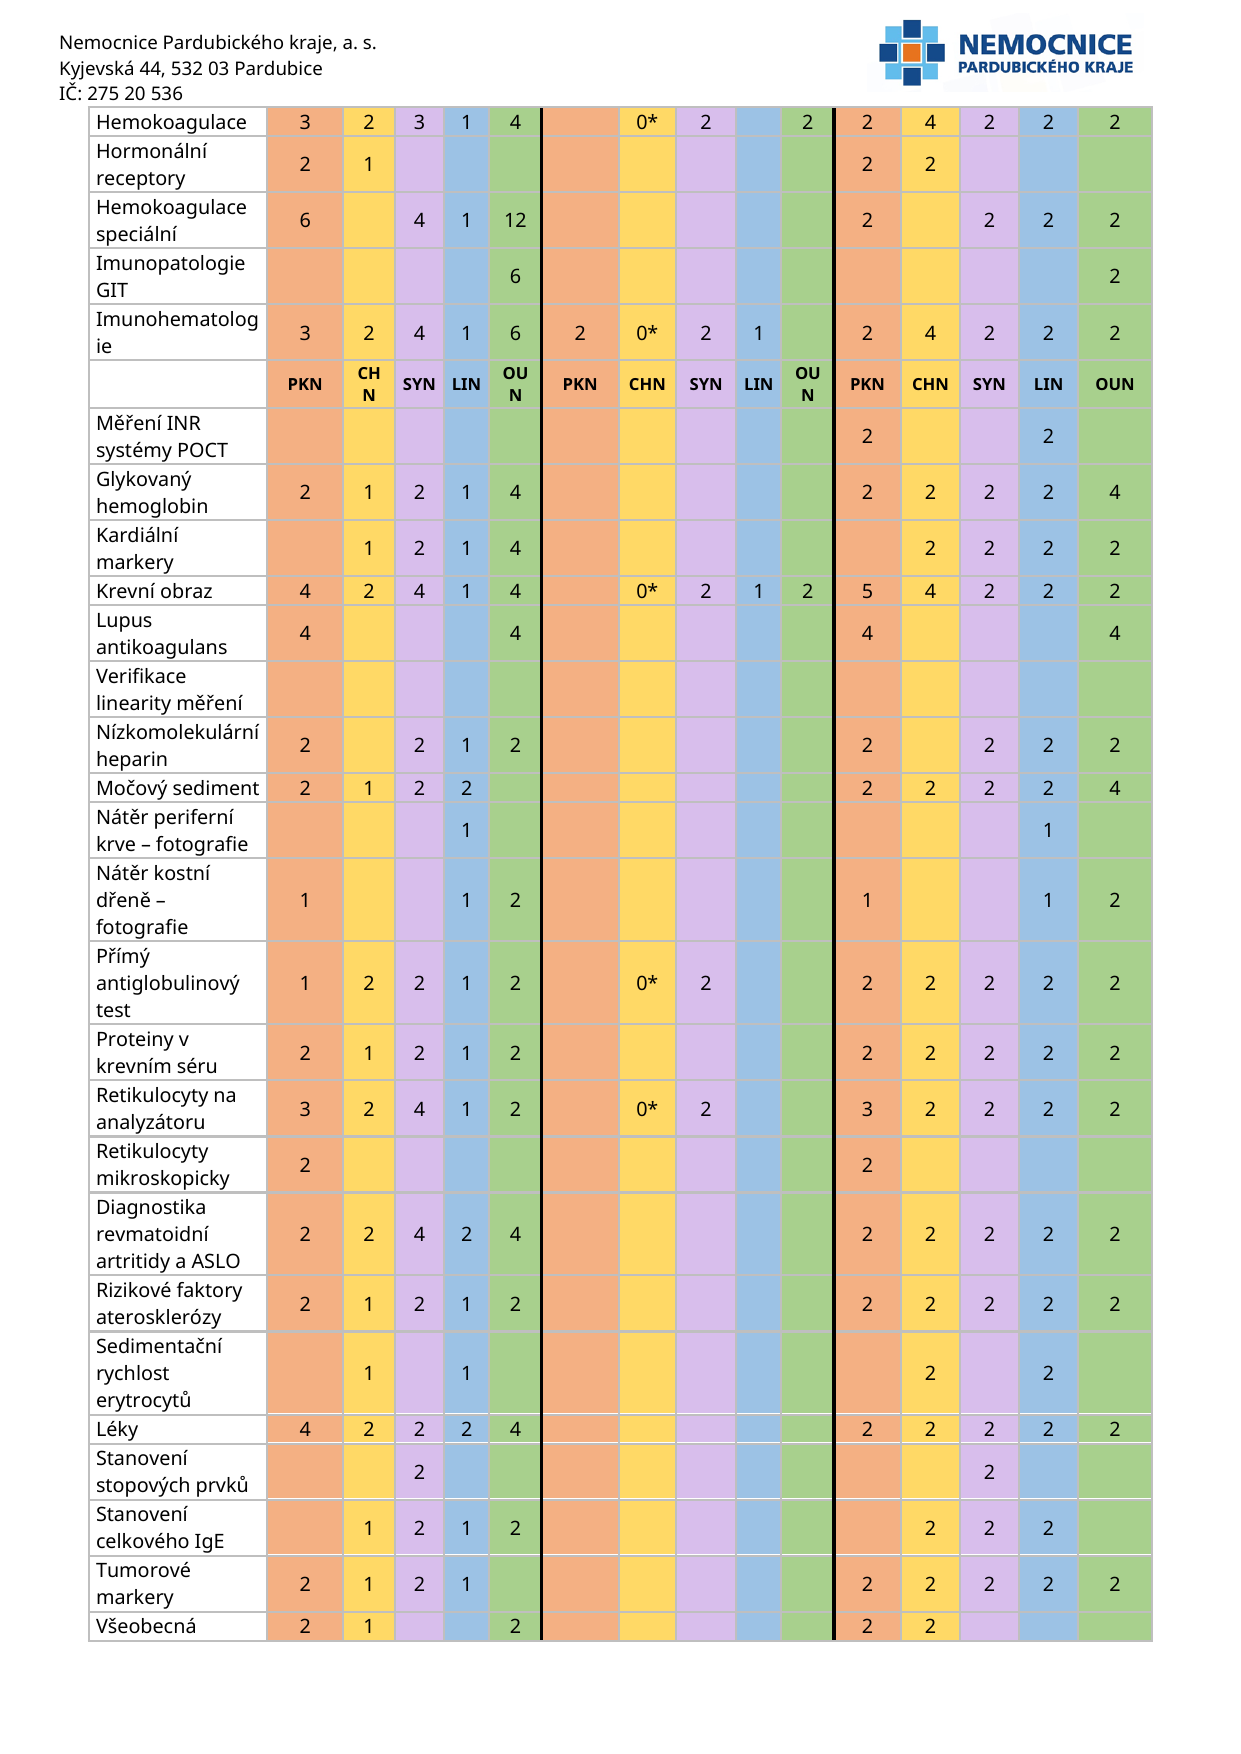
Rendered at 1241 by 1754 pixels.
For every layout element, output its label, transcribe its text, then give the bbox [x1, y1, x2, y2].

table_cell 4 [490, 521, 540, 575]
table_cell [620, 1138, 675, 1191]
table_cell Imunohematologie [90, 305, 266, 359]
table_cell 1 [445, 1276, 488, 1330]
table_cell Léky [90, 1416, 266, 1442]
table_cell 2 [961, 193, 1018, 247]
table_cell [344, 409, 394, 463]
table_cell 4 [836, 606, 900, 660]
table_cell 2 [1020, 521, 1077, 575]
table_cell 2 [836, 942, 900, 1023]
table_cell 4 [490, 1194, 540, 1274]
table_cell 2 [1020, 108, 1077, 135]
table_cell [1079, 137, 1151, 191]
table_cell 2 [961, 305, 1018, 359]
table_cell [620, 1333, 675, 1413]
table_cell 2 [961, 465, 1018, 519]
table_cell Stanovení stopových prvků [90, 1445, 266, 1498]
table_cell [737, 1613, 780, 1640]
table_cell 2 [268, 1276, 342, 1330]
table_cell 1 [445, 1501, 488, 1554]
table_cell [543, 1613, 618, 1640]
table_cell 2 [268, 137, 342, 191]
table_cell [737, 108, 780, 135]
table_cell [737, 718, 780, 772]
table_cell Retikulocyty mikroskopicky [90, 1138, 266, 1191]
table_cell Nátěr periferní krve – fotografie [90, 803, 266, 857]
table_cell 4 [268, 577, 342, 604]
table_cell 2 [1079, 718, 1151, 772]
table_cell 2 [961, 1276, 1018, 1330]
table_cell [782, 1557, 832, 1611]
table_cell [490, 803, 540, 857]
table_cell 0* [620, 305, 675, 359]
table_cell [737, 137, 780, 191]
table_cell 2 [902, 1416, 959, 1442]
table_cell [445, 409, 488, 463]
table_cell [677, 249, 735, 303]
table_cell [782, 1445, 832, 1498]
table_cell [396, 1138, 443, 1191]
table_cell 4 [490, 1416, 540, 1442]
table_cell [902, 193, 959, 247]
table_cell 6 [490, 249, 540, 303]
table_cell 1 [737, 577, 780, 604]
table_cell 2 [1020, 1081, 1077, 1135]
table_cell 2 [268, 718, 342, 772]
table_cell 2 [902, 1333, 959, 1413]
table_cell [445, 662, 488, 716]
table_cell [782, 774, 832, 801]
table_cell [677, 1025, 735, 1079]
table_cell 2 [268, 1138, 342, 1191]
table_cell 2 [1020, 193, 1077, 247]
table_cell [543, 662, 618, 716]
table_cell [1079, 1333, 1151, 1413]
table_cell [737, 1416, 780, 1442]
table_cell CHN [344, 361, 394, 407]
table_cell Sedimentační rychlost erytrocytů [90, 1333, 266, 1413]
table_cell [677, 859, 735, 940]
table_cell [620, 1445, 675, 1498]
table_cell 2 [268, 1025, 342, 1079]
table_cell 2 [902, 774, 959, 801]
table_cell [396, 803, 443, 857]
table_cell [902, 1445, 959, 1498]
table_cell 2 [961, 1416, 1018, 1442]
table_cell 2 [490, 1276, 540, 1330]
table_cell 1 [836, 859, 900, 940]
table_cell [782, 1416, 832, 1442]
table_cell 1 [344, 465, 394, 519]
table_cell [445, 1613, 488, 1640]
table_cell Hemokoagulace [90, 108, 266, 135]
table_cell Imunopatologie GIT [90, 249, 266, 303]
table_cell [543, 803, 618, 857]
table_cell 2 [1079, 249, 1151, 303]
table_cell Verifikace linearity měření [90, 662, 266, 716]
table_cell [396, 409, 443, 463]
table_cell [782, 193, 832, 247]
table_cell 4 [1079, 606, 1151, 660]
table_cell [677, 1613, 735, 1640]
table_cell [1079, 1501, 1151, 1554]
table_cell 2 [677, 942, 735, 1023]
table_cell 2 [344, 305, 394, 359]
table_cell [620, 1501, 675, 1554]
table_cell [782, 521, 832, 575]
table_cell 2 [961, 1025, 1018, 1079]
table_cell [344, 1138, 394, 1191]
table_cell 2 [396, 1416, 443, 1442]
table_cell [396, 606, 443, 660]
table_cell 2 [490, 859, 540, 940]
table_cell 2 [1020, 718, 1077, 772]
table_cell [620, 249, 675, 303]
table_cell 1 [445, 305, 488, 359]
table_cell 2 [396, 1025, 443, 1079]
table_cell 1 [344, 521, 394, 575]
table_cell [543, 409, 618, 463]
table_cell [782, 249, 832, 303]
table_cell [782, 465, 832, 519]
table_cell Měření INR systémy POCT [90, 409, 266, 463]
table_cell 2 [1079, 193, 1151, 247]
table_cell [396, 859, 443, 940]
table_cell 4 [268, 1416, 342, 1442]
table_cell [620, 193, 675, 247]
table_cell Proteiny v krevním séru [90, 1025, 266, 1079]
table_cell [902, 606, 959, 660]
table_cell 2 [344, 1416, 394, 1442]
table_cell [1020, 137, 1077, 191]
table_cell [396, 1333, 443, 1413]
table_cell Kardiální markery [90, 521, 266, 575]
table_cell 2 [902, 521, 959, 575]
table_cell [620, 1613, 675, 1640]
table_cell [1079, 662, 1151, 716]
table_cell 4 [902, 108, 959, 135]
table_cell [677, 662, 735, 716]
table_cell 2 [902, 1276, 959, 1330]
table_cell [490, 1557, 540, 1611]
table_cell [543, 1276, 618, 1330]
table_cell [737, 249, 780, 303]
table_cell [543, 859, 618, 940]
table_cell 12 [490, 193, 540, 247]
table_cell [396, 1613, 443, 1640]
table_cell [543, 606, 618, 660]
table_cell [620, 1276, 675, 1330]
table_cell 4 [490, 465, 540, 519]
picture [866, 13, 1144, 92]
table_cell 2 [1020, 409, 1077, 463]
table_cell 2 [1020, 1194, 1077, 1274]
table_cell 1 [445, 803, 488, 857]
table_cell 3 [836, 1081, 900, 1135]
table_cell [782, 803, 832, 857]
table_cell 2 [677, 1081, 735, 1135]
table_cell [620, 662, 675, 716]
table_cell [543, 1025, 618, 1079]
table_cell [737, 942, 780, 1023]
table_cell [620, 718, 675, 772]
table_cell [490, 1138, 540, 1191]
table_cell 4 [396, 305, 443, 359]
table_cell 1 [1020, 803, 1077, 857]
table_cell [782, 859, 832, 940]
table_cell [620, 1557, 675, 1611]
table_cell 6 [268, 193, 342, 247]
table_cell 4 [1079, 465, 1151, 519]
table_cell 2 [445, 774, 488, 801]
table_cell [490, 774, 540, 801]
table_cell 2 [836, 1025, 900, 1079]
table_cell 6 [490, 305, 540, 359]
table_cell 2 [1020, 1501, 1077, 1554]
table_cell 2 [961, 108, 1018, 135]
table_cell [836, 521, 900, 575]
table_cell [1020, 249, 1077, 303]
table_cell [620, 137, 675, 191]
table_cell 5 [836, 577, 900, 604]
table_cell [677, 606, 735, 660]
table_cell [677, 409, 735, 463]
table_cell [677, 774, 735, 801]
table_cell 2 [677, 108, 735, 135]
table_cell 2 [961, 1557, 1018, 1611]
table_cell [836, 1445, 900, 1498]
table_cell [268, 1333, 342, 1413]
table_cell [620, 1416, 675, 1442]
table_cell [782, 137, 832, 191]
table_cell PKN [268, 361, 342, 407]
table_cell [961, 606, 1018, 660]
table_cell [677, 803, 735, 857]
table_cell [836, 249, 900, 303]
table_cell 0* [620, 942, 675, 1023]
table_cell 1 [445, 521, 488, 575]
table_cell 2 [268, 1557, 342, 1611]
table_cell Močový sediment [90, 774, 266, 801]
table_cell 2 [1020, 774, 1077, 801]
table_cell 2 [836, 305, 900, 359]
table_cell 2 [344, 1194, 394, 1274]
table_cell [961, 137, 1018, 191]
table_cell 2 [1020, 1333, 1077, 1413]
table_cell [902, 803, 959, 857]
table_cell [677, 1333, 735, 1413]
table_cell [782, 1194, 832, 1274]
table_cell [620, 859, 675, 940]
table_cell [490, 409, 540, 463]
table_cell [902, 249, 959, 303]
table_cell 2 [268, 774, 342, 801]
table_cell [677, 1557, 735, 1611]
table_cell 2 [396, 1276, 443, 1330]
table_cell [543, 942, 618, 1023]
table_cell 2 [268, 465, 342, 519]
table_cell 2 [961, 774, 1018, 801]
table_cell OUN [490, 361, 540, 407]
table_cell 2 [836, 1276, 900, 1330]
table_cell [782, 1501, 832, 1554]
table_cell 2 [902, 1081, 959, 1135]
table_cell [737, 1138, 780, 1191]
table_cell 2 [836, 774, 900, 801]
table_cell [737, 1557, 780, 1611]
table_cell [543, 1333, 618, 1413]
table_cell [836, 1333, 900, 1413]
table_cell [445, 1138, 488, 1191]
table_cell 2 [344, 1081, 394, 1135]
table_cell [268, 662, 342, 716]
table_cell 1 [344, 1276, 394, 1330]
table_cell 2 [836, 137, 900, 191]
table_cell [396, 249, 443, 303]
table_cell 4 [396, 1194, 443, 1274]
table_cell 2 [1020, 1025, 1077, 1079]
table_cell Nízkomolekulární heparin [90, 718, 266, 772]
table_cell [543, 1194, 618, 1274]
table_cell [737, 859, 780, 940]
table_cell 2 [490, 718, 540, 772]
table_cell Rizikové faktory aterosklerózy [90, 1276, 266, 1330]
table_cell [268, 1501, 342, 1554]
table_cell [90, 361, 266, 407]
table_cell 2 [836, 1194, 900, 1274]
table_cell 2 [396, 521, 443, 575]
table_cell [543, 193, 618, 247]
table_cell [620, 1194, 675, 1274]
table_cell [543, 774, 618, 801]
table_cell 4 [490, 577, 540, 604]
table_cell LIN [445, 361, 488, 407]
table_cell 1 [268, 859, 342, 940]
table_cell 2 [344, 577, 394, 604]
table_cell 2 [490, 1501, 540, 1554]
table_cell PKN [836, 361, 900, 407]
table_cell [961, 1613, 1018, 1640]
table_cell [344, 193, 394, 247]
table_cell [836, 662, 900, 716]
table_cell [344, 718, 394, 772]
table_cell LIN [1020, 361, 1077, 407]
table_cell [344, 662, 394, 716]
table_cell [1079, 803, 1151, 857]
table_cell 1 [344, 1333, 394, 1413]
table_cell [543, 108, 618, 135]
table_cell 3 [268, 1081, 342, 1135]
table_cell [490, 1333, 540, 1413]
table_cell 4 [490, 606, 540, 660]
table_cell [782, 1333, 832, 1413]
table_cell 2 [782, 577, 832, 604]
table_cell [737, 521, 780, 575]
table_cell [782, 662, 832, 716]
table_cell 2 [961, 577, 1018, 604]
table_cell [737, 662, 780, 716]
table_cell 2 [268, 1613, 342, 1640]
table_cell 2 [1020, 1416, 1077, 1442]
table_cell [1079, 1445, 1151, 1498]
table_cell [737, 774, 780, 801]
table_cell 1 [344, 1501, 394, 1554]
table_cell 2 [396, 1557, 443, 1611]
table_cell 1 [445, 465, 488, 519]
table_cell [961, 409, 1018, 463]
table_cell 2 [1079, 1025, 1151, 1079]
table_cell 1 [344, 774, 394, 801]
table_cell [782, 942, 832, 1023]
table_cell [737, 1081, 780, 1135]
table_cell 4 [490, 108, 540, 135]
table_cell 2 [543, 305, 618, 359]
table_cell SYN [396, 361, 443, 407]
table_cell [677, 1445, 735, 1498]
table_cell Stanovení celkového IgE [90, 1501, 266, 1554]
table_cell 1 [445, 859, 488, 940]
table_cell 4 [902, 305, 959, 359]
table_cell 4 [902, 577, 959, 604]
table_cell 2 [490, 1025, 540, 1079]
table_cell [677, 1138, 735, 1191]
table_cell [961, 1138, 1018, 1191]
table_cell [1020, 1138, 1077, 1191]
table_cell [737, 1445, 780, 1498]
table_cell [836, 1501, 900, 1554]
table_cell [543, 577, 618, 604]
table_cell [268, 803, 342, 857]
table_cell 2 [961, 1081, 1018, 1135]
table_cell [1020, 662, 1077, 716]
table_cell 1 [445, 108, 488, 135]
table_cell 2 [836, 1138, 900, 1191]
table_cell PKN [543, 361, 618, 407]
table_cell 2 [902, 1613, 959, 1640]
table_cell [677, 465, 735, 519]
table_cell [445, 606, 488, 660]
table_cell 2 [1020, 1276, 1077, 1330]
table_cell 2 [961, 1445, 1018, 1498]
table_cell [902, 859, 959, 940]
table_cell [782, 409, 832, 463]
table_cell [1020, 1613, 1077, 1640]
table_cell [782, 1276, 832, 1330]
table_cell 2 [1079, 1276, 1151, 1330]
table_cell 1 [344, 1557, 394, 1611]
table_cell SYN [677, 361, 735, 407]
table_cell 2 [396, 1501, 443, 1554]
table_cell [543, 521, 618, 575]
table_cell [543, 1557, 618, 1611]
table_cell [268, 249, 342, 303]
table_cell [396, 662, 443, 716]
table_cell [737, 1333, 780, 1413]
table_cell [677, 193, 735, 247]
table_cell [782, 305, 832, 359]
table_cell 2 [961, 521, 1018, 575]
table_cell [902, 1138, 959, 1191]
table_cell Přímý antiglobulinový test [90, 942, 266, 1023]
table_cell CHN [902, 361, 959, 407]
table_cell 2 [902, 137, 959, 191]
table_cell [961, 1333, 1018, 1413]
table_cell 2 [836, 1557, 900, 1611]
table_cell [620, 803, 675, 857]
table_cell [961, 859, 1018, 940]
table_cell 2 [268, 1194, 342, 1274]
table_cell 2 [836, 193, 900, 247]
table_cell [737, 1501, 780, 1554]
table_cell [268, 1445, 342, 1498]
table_cell 4 [396, 577, 443, 604]
table_cell [677, 137, 735, 191]
table_cell 1 [445, 577, 488, 604]
table_cell [737, 606, 780, 660]
table_cell [902, 409, 959, 463]
table_cell 2 [1079, 521, 1151, 575]
table_cell 2 [344, 942, 394, 1023]
table_cell [344, 803, 394, 857]
table_cell 0* [620, 1081, 675, 1135]
table_cell 2 [836, 409, 900, 463]
table_cell 2 [902, 1557, 959, 1611]
table_cell [961, 249, 1018, 303]
table_cell 1 [445, 942, 488, 1023]
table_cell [90, 1613, 266, 1640]
table_cell [737, 1276, 780, 1330]
table_cell [543, 718, 618, 772]
table_cell 3 [268, 305, 342, 359]
table_cell CHN [620, 361, 675, 407]
table_cell [620, 521, 675, 575]
table_cell 2 [1079, 305, 1151, 359]
table_cell 1 [445, 1081, 488, 1135]
table_cell [677, 521, 735, 575]
table_cell Krevní obraz [90, 577, 266, 604]
table_cell [445, 137, 488, 191]
table_cell 2 [1079, 108, 1151, 135]
table_cell [902, 718, 959, 772]
table_cell [1079, 409, 1151, 463]
table_cell 2 [677, 577, 735, 604]
table_cell 1 [445, 1557, 488, 1611]
table_cell 2 [1020, 305, 1077, 359]
table_cell 1 [737, 305, 780, 359]
table_cell [782, 1613, 832, 1640]
table_cell [737, 803, 780, 857]
table_cell [543, 1081, 618, 1135]
table_cell [902, 662, 959, 716]
table_cell [782, 606, 832, 660]
table_cell [737, 1025, 780, 1079]
table_cell 2 [1020, 1557, 1077, 1611]
table_cell [490, 1445, 540, 1498]
table_cell LIN [737, 361, 780, 407]
table_cell 2 [396, 465, 443, 519]
table_cell [737, 1194, 780, 1274]
table_cell 1 [344, 1025, 394, 1079]
table_cell Diagnostika revmatoidní artritidy a ASLO [90, 1194, 266, 1274]
table_cell [782, 1138, 832, 1191]
table_cell [620, 409, 675, 463]
table_cell 2 [961, 942, 1018, 1023]
table_cell 0* [620, 108, 675, 135]
table_cell 2 [344, 108, 394, 135]
table_cell 2 [961, 1194, 1018, 1274]
table_cell 2 [490, 1613, 540, 1640]
table_cell 2 [445, 1416, 488, 1442]
table_cell [1079, 1138, 1151, 1191]
table_cell 2 [961, 1501, 1018, 1554]
table_cell [737, 193, 780, 247]
table_cell 2 [1079, 1081, 1151, 1135]
table_cell 2 [836, 1416, 900, 1442]
table_cell [543, 1138, 618, 1191]
table_cell Hemokoagulace speciální [90, 193, 266, 247]
table_cell [543, 1501, 618, 1554]
table_cell 2 [677, 305, 735, 359]
table_cell [445, 249, 488, 303]
table_cell 2 [902, 1025, 959, 1079]
table_cell 2 [836, 465, 900, 519]
table_cell [490, 137, 540, 191]
table_cell [677, 1276, 735, 1330]
table_cell 2 [1079, 942, 1151, 1023]
table_cell 2 [902, 465, 959, 519]
table_cell [543, 465, 618, 519]
table_cell [543, 1445, 618, 1498]
table_cell 2 [396, 942, 443, 1023]
table_cell [677, 1194, 735, 1274]
table_cell 2 [396, 718, 443, 772]
table_cell 3 [396, 108, 443, 135]
table_cell 1 [344, 137, 394, 191]
table_cell Nátěr kostní dřeně – fotografie [90, 859, 266, 940]
table_cell [1020, 1445, 1077, 1498]
table_cell 2 [961, 718, 1018, 772]
table_cell OUN [782, 361, 832, 407]
table_cell [1079, 1613, 1151, 1640]
table_cell [620, 465, 675, 519]
table_cell 2 [1079, 1194, 1151, 1274]
table_cell 4 [396, 1081, 443, 1135]
table_cell 2 [396, 1445, 443, 1498]
table_cell [677, 718, 735, 772]
table_cell [782, 718, 832, 772]
table_cell 2 [1079, 577, 1151, 604]
table_cell 2 [836, 1613, 900, 1640]
table_cell 0* [620, 577, 675, 604]
table_cell Retikulocyty na analyzátoru [90, 1081, 266, 1135]
table_cell [782, 1081, 832, 1135]
table_cell 2 [490, 942, 540, 1023]
table_cell [961, 662, 1018, 716]
table_cell 2 [782, 108, 832, 135]
table_cell [543, 249, 618, 303]
table_cell [344, 249, 394, 303]
table_cell Hormonální receptory [90, 137, 266, 191]
table_cell [268, 409, 342, 463]
table_cell 2 [836, 108, 900, 135]
table_cell Lupus antikoagulans [90, 606, 266, 660]
table_cell [543, 1416, 618, 1442]
table_cell 2 [1079, 1416, 1151, 1442]
table_cell [677, 1501, 735, 1554]
table_cell [344, 859, 394, 940]
table_cell 2 [1020, 465, 1077, 519]
table_cell 2 [1079, 859, 1151, 940]
table_cell [543, 137, 618, 191]
table_cell [396, 137, 443, 191]
table_cell [620, 606, 675, 660]
table_cell 1 [445, 1025, 488, 1079]
table_cell [268, 521, 342, 575]
table_cell [620, 774, 675, 801]
table_cell [445, 1445, 488, 1498]
table_cell 2 [836, 718, 900, 772]
table_cell 2 [1079, 1557, 1151, 1611]
table_cell [344, 1445, 394, 1498]
table_cell 1 [445, 1333, 488, 1413]
table_cell 2 [1020, 942, 1077, 1023]
table_cell 1 [1020, 859, 1077, 940]
table_cell [1020, 606, 1077, 660]
table_cell OUN [1079, 361, 1151, 407]
table_cell 2 [902, 942, 959, 1023]
table_cell [344, 606, 394, 660]
table_cell Glykovaný hemoglobin [90, 465, 266, 519]
table_cell [961, 803, 1018, 857]
table_cell 2 [445, 1194, 488, 1274]
table_cell 3 [268, 108, 342, 135]
table_cell 4 [396, 193, 443, 247]
table_cell Tumorové markery [90, 1557, 266, 1611]
table_cell [737, 409, 780, 463]
table_cell 1 [344, 1613, 394, 1640]
table_cell [782, 1025, 832, 1079]
table_cell [490, 662, 540, 716]
table_cell 1 [445, 193, 488, 247]
table_cell 2 [902, 1194, 959, 1274]
table_cell 2 [490, 1081, 540, 1135]
table_cell 2 [396, 774, 443, 801]
table_cell 1 [268, 942, 342, 1023]
table_cell [620, 1025, 675, 1079]
table_cell 2 [1020, 577, 1077, 604]
table_cell [836, 803, 900, 857]
table_cell 2 [902, 1501, 959, 1554]
table_cell [737, 465, 780, 519]
table_cell 4 [1079, 774, 1151, 801]
table_cell SYN [961, 361, 1018, 407]
table_cell 1 [445, 718, 488, 772]
table_cell 4 [268, 606, 342, 660]
table_cell [677, 1416, 735, 1442]
